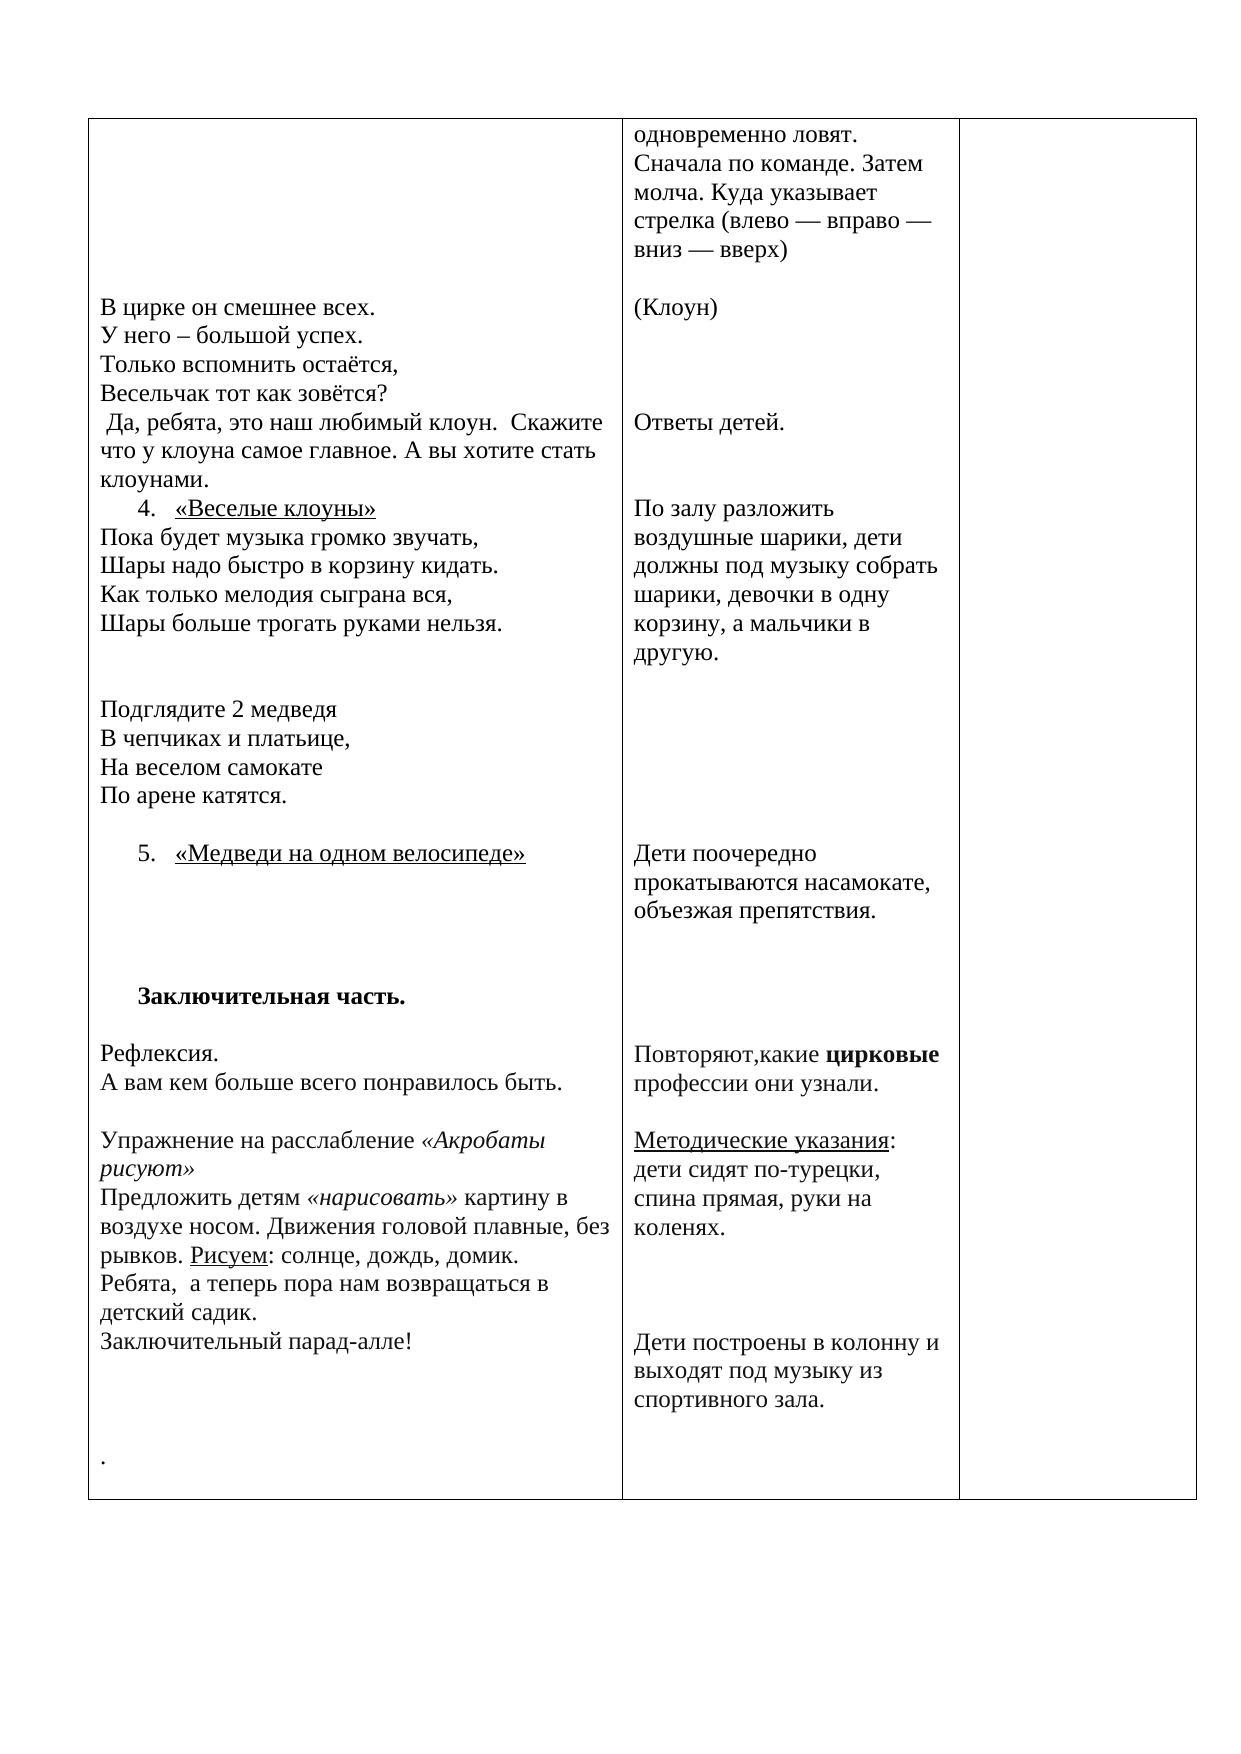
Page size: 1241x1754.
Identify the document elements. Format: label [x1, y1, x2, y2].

table_cell [960, 119, 1196, 1498]
table_cell [623, 119, 959, 1498]
table_cell [89, 119, 622, 1498]
